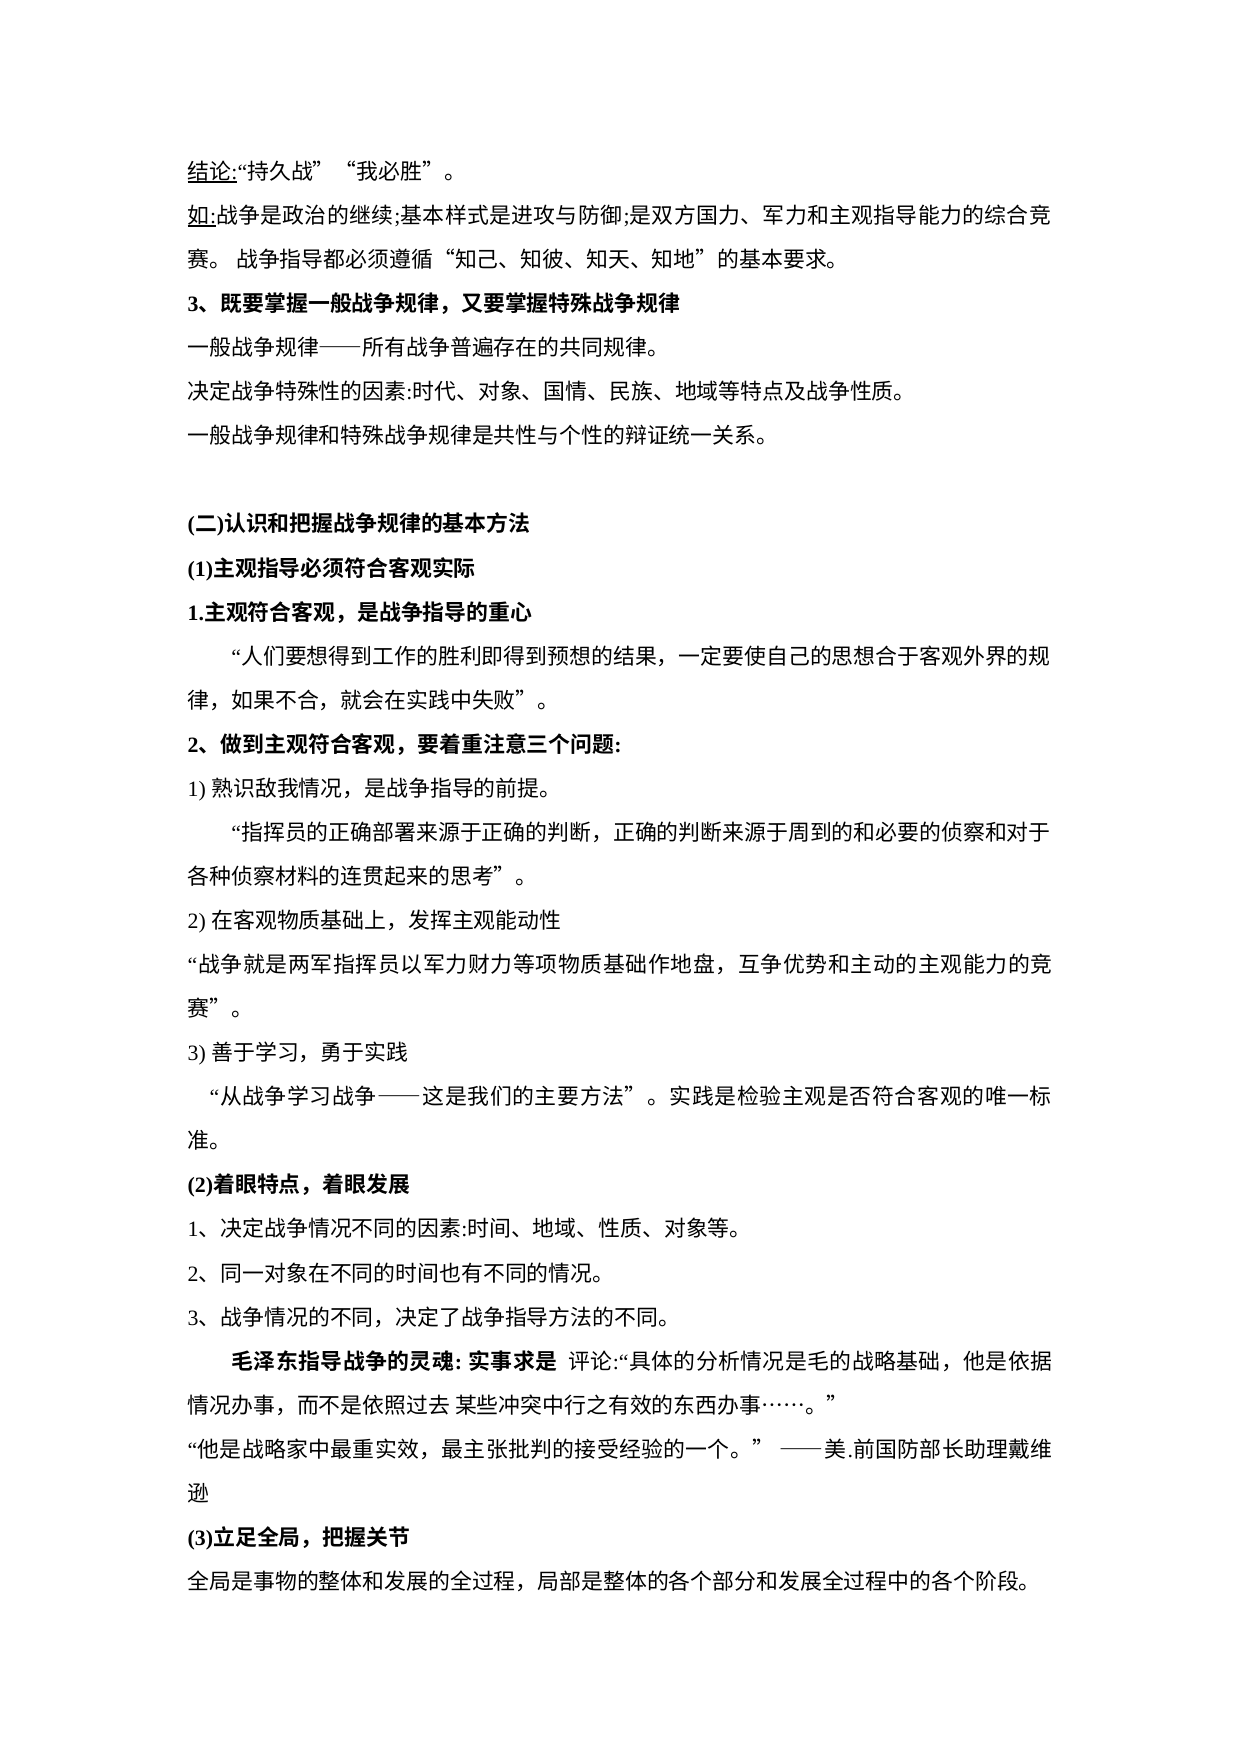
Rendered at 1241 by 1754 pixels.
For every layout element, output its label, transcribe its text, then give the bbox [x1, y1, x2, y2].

text 2) 在客观物质基础上，发挥主观能动性 [187, 897, 1053, 941]
text 3、战争情况的不同，决定了战争指导方法的不同。 [187, 1293, 1053, 1337]
text “指挥员的正确部署来源于正确的判断，正确的判断来源于周到的和必要的侦察和对于各种侦察材料的连贯起来的思考”。 [187, 809, 1053, 897]
text 1) 熟识敌我情况，是战争指导的前提。 [187, 765, 1053, 809]
text 1、决定战争情况不同的因素:时间、地域、性质、对象等。 [187, 1205, 1053, 1249]
text 一般战争规律和特殊战争规律是共性与个性的辩证统一关系。 [187, 412, 1053, 456]
text (3)立足全局，把握关节 [187, 1514, 1053, 1558]
text 如:战争是政治的继续;基本样式是进攻与防御;是双方国力、军力和主观指导能力的综合竞赛。 战争指导都必须遵循“知己、知彼、知天、知地”的基本要求。 [187, 192, 1053, 280]
text (1)主观指导必须符合客观实际 [187, 544, 1053, 588]
text 2、做到主观符合客观，要着重注意三个问题: [187, 721, 1053, 765]
text “人们要想得到工作的胜利即得到预想的结果，一定要使自己的思想合于客观外界的规律，如果不合，就会在实践中失败”。 [187, 632, 1053, 721]
text “他是战略家中最重实效，最主张批判的接受经验的一个。” ——美.前国防部长助理戴维逊 [187, 1426, 1053, 1514]
text “从战争学习战争——这是我们的主要方法”。实践是检验主观是否符合客观的唯一标准。 [187, 1073, 1053, 1161]
text 决定战争特殊性的因素:时代、对象、国情、民族、地域等特点及战争性质。 [187, 368, 1053, 412]
text 1.主观符合客观，是战争指导的重心 [187, 588, 1053, 632]
text 毛泽东指导战争的灵魂: 实事求是 评论:“具体的分析情况是毛的战略基础，他是依据情况办事，而不是依照过去 某些冲突中行之有效的东西办事……。” [187, 1337, 1053, 1426]
text 2、同一对象在不同的时间也有不同的情况。 [187, 1249, 1053, 1293]
text “战争就是两军指挥员以军力财力等项物质基础作地盘，互争优势和主动的主观能力的竞赛”。 [187, 941, 1053, 1029]
text (2)着眼特点，着眼发展 [187, 1161, 1053, 1205]
text (二)认识和把握战争规律的基本方法 [187, 500, 1053, 544]
text 结论:“持久战”“我必胜”。 [187, 148, 1053, 192]
text 一般战争规律——所有战争普遍存在的共同规律。 [187, 324, 1053, 368]
text 3、既要掌握一般战争规律，又要掌握特殊战争规律 [187, 280, 1053, 324]
text 3) 善于学习，勇于实践 [187, 1029, 1053, 1073]
text 全局是事物的整体和发展的全过程，局部是整体的各个部分和发展全过程中的各个阶段。 [187, 1558, 1053, 1602]
